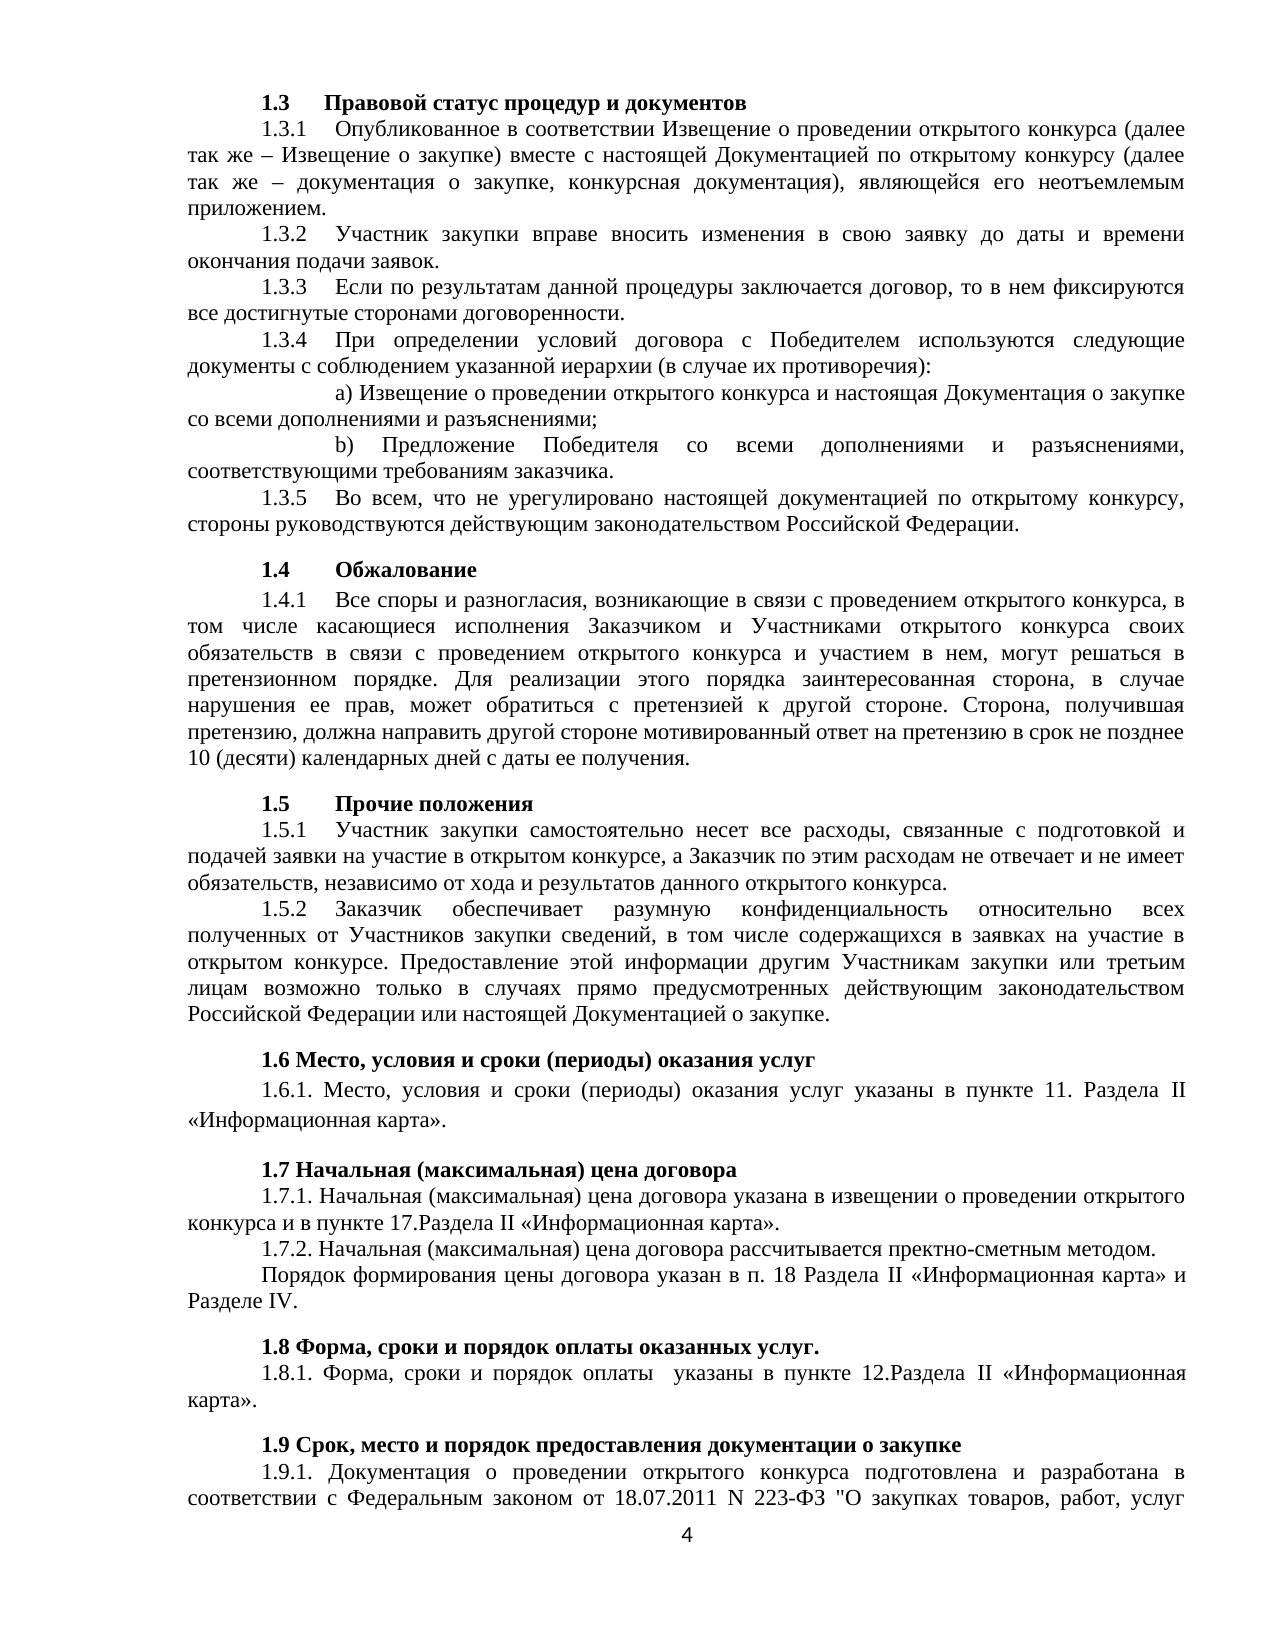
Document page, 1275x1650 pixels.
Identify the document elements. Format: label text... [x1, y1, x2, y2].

text 1.4 Обжалование [187, 556, 1186, 582]
text b) Предложение Победителя со всеми дополнениями и разъяснениями, соответствующими требованиям заказчика. [187, 431, 1186, 484]
text 1.3.3 Если по результатам данной процедуры заключается договор, то в нем фиксируются все достигнутые сторонами договоренности. [187, 273, 1186, 326]
text 1.5 Прочие положения [187, 790, 1186, 816]
text 1.7 Начальная (максимальная) цена договора [187, 1156, 1186, 1182]
text 1.8.1. Форма, сроки и порядок оплаты указаны в пункте 12.Раздела II «Информационная карта». [187, 1359, 1186, 1412]
text 1.3.2 Участник закупки вправе вносить изменения в свою заявку до даты и времени окончания подачи заявок. [187, 220, 1186, 273]
text 1.4.1 Все споры и разногласия, возникающие в связи с проведением открытого конкурса, в том числе касающиеся исполнения Заказчиком и Участниками открытого конкурса своих обязательств в связи с проведением открытого конкурса и участием в нем, могут решаться в претензионном порядке. Для реализации этого порядка заинтересованная сторона, в случае нарушения ее прав, может обратиться с претензией к другой стороне. Сторона, получившая претензию, должна направить другой стороне мотивированный ответ на претензию в срок не позднее 10 (десяти) календарных дней с даты ее получения. [187, 586, 1186, 771]
text 1.3.5 Во всем, что не урегулировано настоящей документацией по открытому конкурсу, стороны руководствуются действующим законодательством Российской Федерации. [187, 484, 1186, 537]
text 1.7.2. Начальная (максимальная) цена договора рассчитывается пректно-сметным методом. [187, 1235, 1186, 1261]
text 1.3 Правовой статус процедур и документов [187, 89, 1186, 115]
text 1.7.1. Начальная (максимальная) цена договора указана в извещении о проведении открытого конкурса и в пункте 17.Раздела II «Информационная карта». [187, 1182, 1186, 1235]
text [187, 1458, 1186, 1510]
text 1.6 Место, условия и сроки (периоды) оказания услуг [187, 1046, 1186, 1072]
text 1.3.4 При определении условий договора с Победителем используются следующие документы с соблюдением указанной иерархии (в случае их противоречия): [187, 326, 1186, 378]
text 1.5.2 Заказчик обеспечивает разумную конфиденциальность относительно всех полученных от Участников закупки сведений, в том числе содержащихся в заявках на участие в открытом конкурсе. Предоставление этой информации другим Участникам закупки или третьим лицам возможно только в случаях прямо предусмотренных действующим законодательством Российской Федерации или настоящей Документацией о закупке. [187, 895, 1186, 1027]
text Порядок формирования цены договора указан в п. 18 Раздела II «Информационная карта» и Разделе IV. [187, 1261, 1186, 1314]
text 1.6.1. Место, условия и сроки (периоды) оказания услуг указаны в пункте 11. Раздела II «Информационная карта». [187, 1076, 1186, 1133]
text 1.9 Срок, место и порядок предоставления документации о закупке [187, 1431, 1186, 1458]
text 1.3.1 Опубликованное в соответствии Извещение о проведении открытого конкурса (далее так же – Извещение о закупке) вместе с настоящей Документацией по открытому конкурсу (далее так же – документация о закупке, конкурсная документация), являющейся его неотъемлемым приложением. [187, 115, 1186, 220]
text a) Извещение о проведении открытого конкурса и настоящая Документация о закупке со всеми дополнениями и разъяснениями; [187, 378, 1186, 431]
text 1.8 Форма, сроки и порядок оплаты оказанных услуг. [187, 1333, 1186, 1359]
text 1.5.1 Участник закупки самостоятельно несет все расходы, связанные с подготовкой и подачей заявки на участие в открытом конкурсе, а Заказчик по этим расходам не отвечает и не имеет обязательств, независимо от хода и результатов данного открытого конкурса. [187, 816, 1186, 895]
